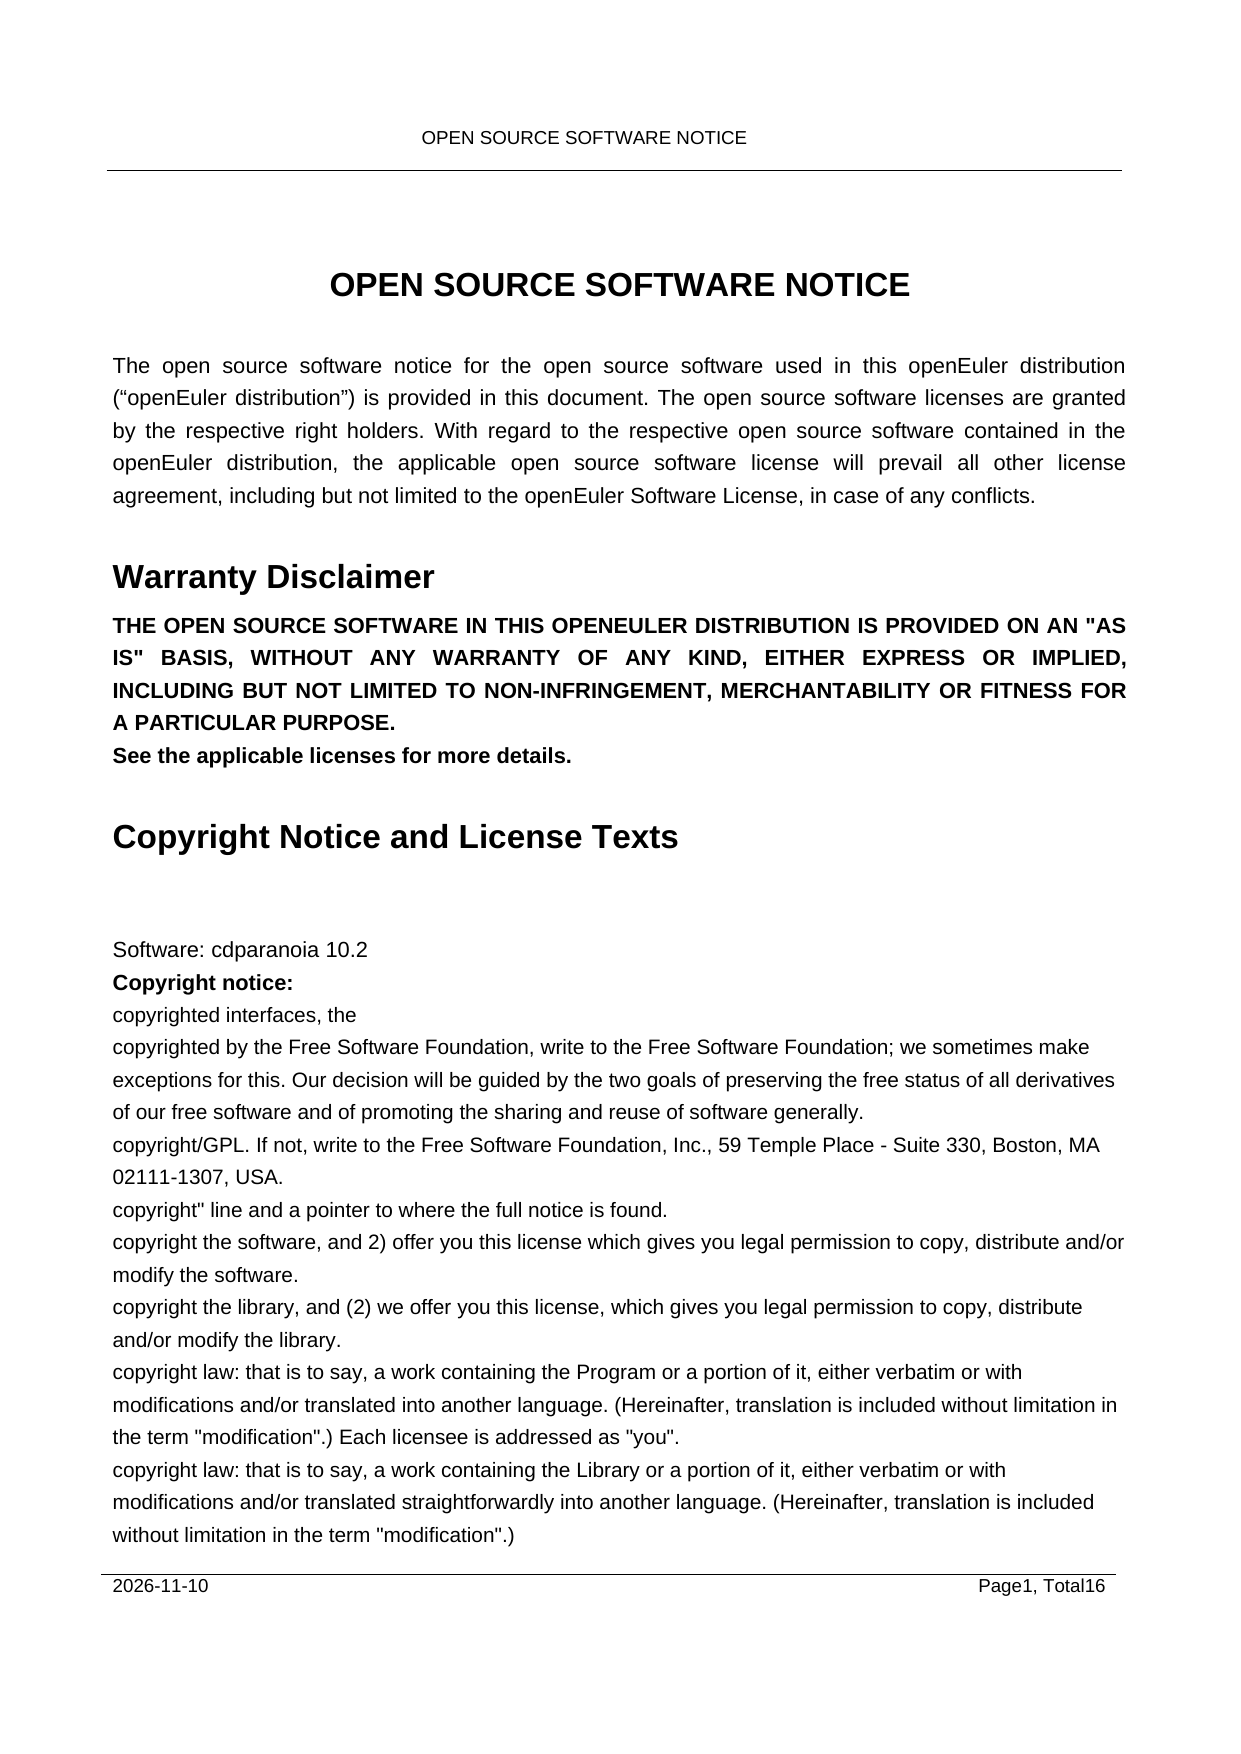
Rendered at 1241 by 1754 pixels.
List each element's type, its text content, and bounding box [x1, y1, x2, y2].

text copyright the software, and 2) offer you this license which gives you legal permission to copy, distribute and/or modify the software. [112, 1226, 1128, 1291]
text copyrighted by the Free Software Foundation, write to the Free Software Foundation; we sometimes make exceptions for this. Our decision will be guided by the two goals of preserving the free status of all derivatives of our free software and of promoting the sharing and reuse of software generally. [112, 1031, 1128, 1128]
text copyright law: that is to say, a work containing the Library or a portion of it, either verbatim or with modifications and/or translated straightforwardly into another language. (Hereinafter, translation is included without limitation in the term "modification".) [112, 1453, 1128, 1551]
text THE OPEN SOURCE SOFTWARE IN THIS OPENEULER DISTRIBUTION IS PROVIDED ON AN "AS IS" BASIS, WITHOUT ANY WARRANTY OF ANY KIND, EITHER EXPRESS OR IMPLIED, INCLUDING BUT NOT LIMITED TO NON-INFRINGEMENT, MERCHANTABILITY OR FITNESS FOR A PARTICULAR PURPOSE. See the applicable licenses for more details. [112, 609, 1128, 771]
text copyrighted interfaces, the [112, 998, 1128, 1031]
text The open source software notice for the open source software used in this openEuler distribution (“openEuler distribution”) is provided in this document. The open source software licenses are granted by the respective right holders. With regard to the respective open source software contained in the openEuler distribution, the applicable open source software license will prevail all other license agreement, including but not limited to the openEuler Software License, in case of any conflicts. [112, 349, 1128, 511]
text copyright/GPL. If not, write to the Free Software Foundation, Inc., 59 Temple Place - Suite 330, Boston, MA 02111-1307, USA. [112, 1128, 1128, 1193]
text Software: cdparanoia 10.2 [112, 933, 1128, 966]
text copyright" line and a pointer to where the full notice is found. [112, 1193, 1128, 1226]
text OPEN SOURCE SOFTWARE NOTICE [112, 251, 1128, 316]
text copyright law: that is to say, a work containing the Program or a portion of it, either verbatim or with modifications and/or translated into another language. (Hereinafter, translation is included without limitation in the term "modification".) Each licensee is addressed as "you". [112, 1356, 1128, 1453]
text copyright the library, and (2) we offer you this license, which gives you legal permission to copy, distribute and/or modify the library. [112, 1291, 1128, 1356]
text Copyright Notice and License Texts [112, 804, 1128, 869]
text Copyright notice: [112, 966, 1128, 998]
text Warranty Disclaimer [112, 544, 1128, 609]
